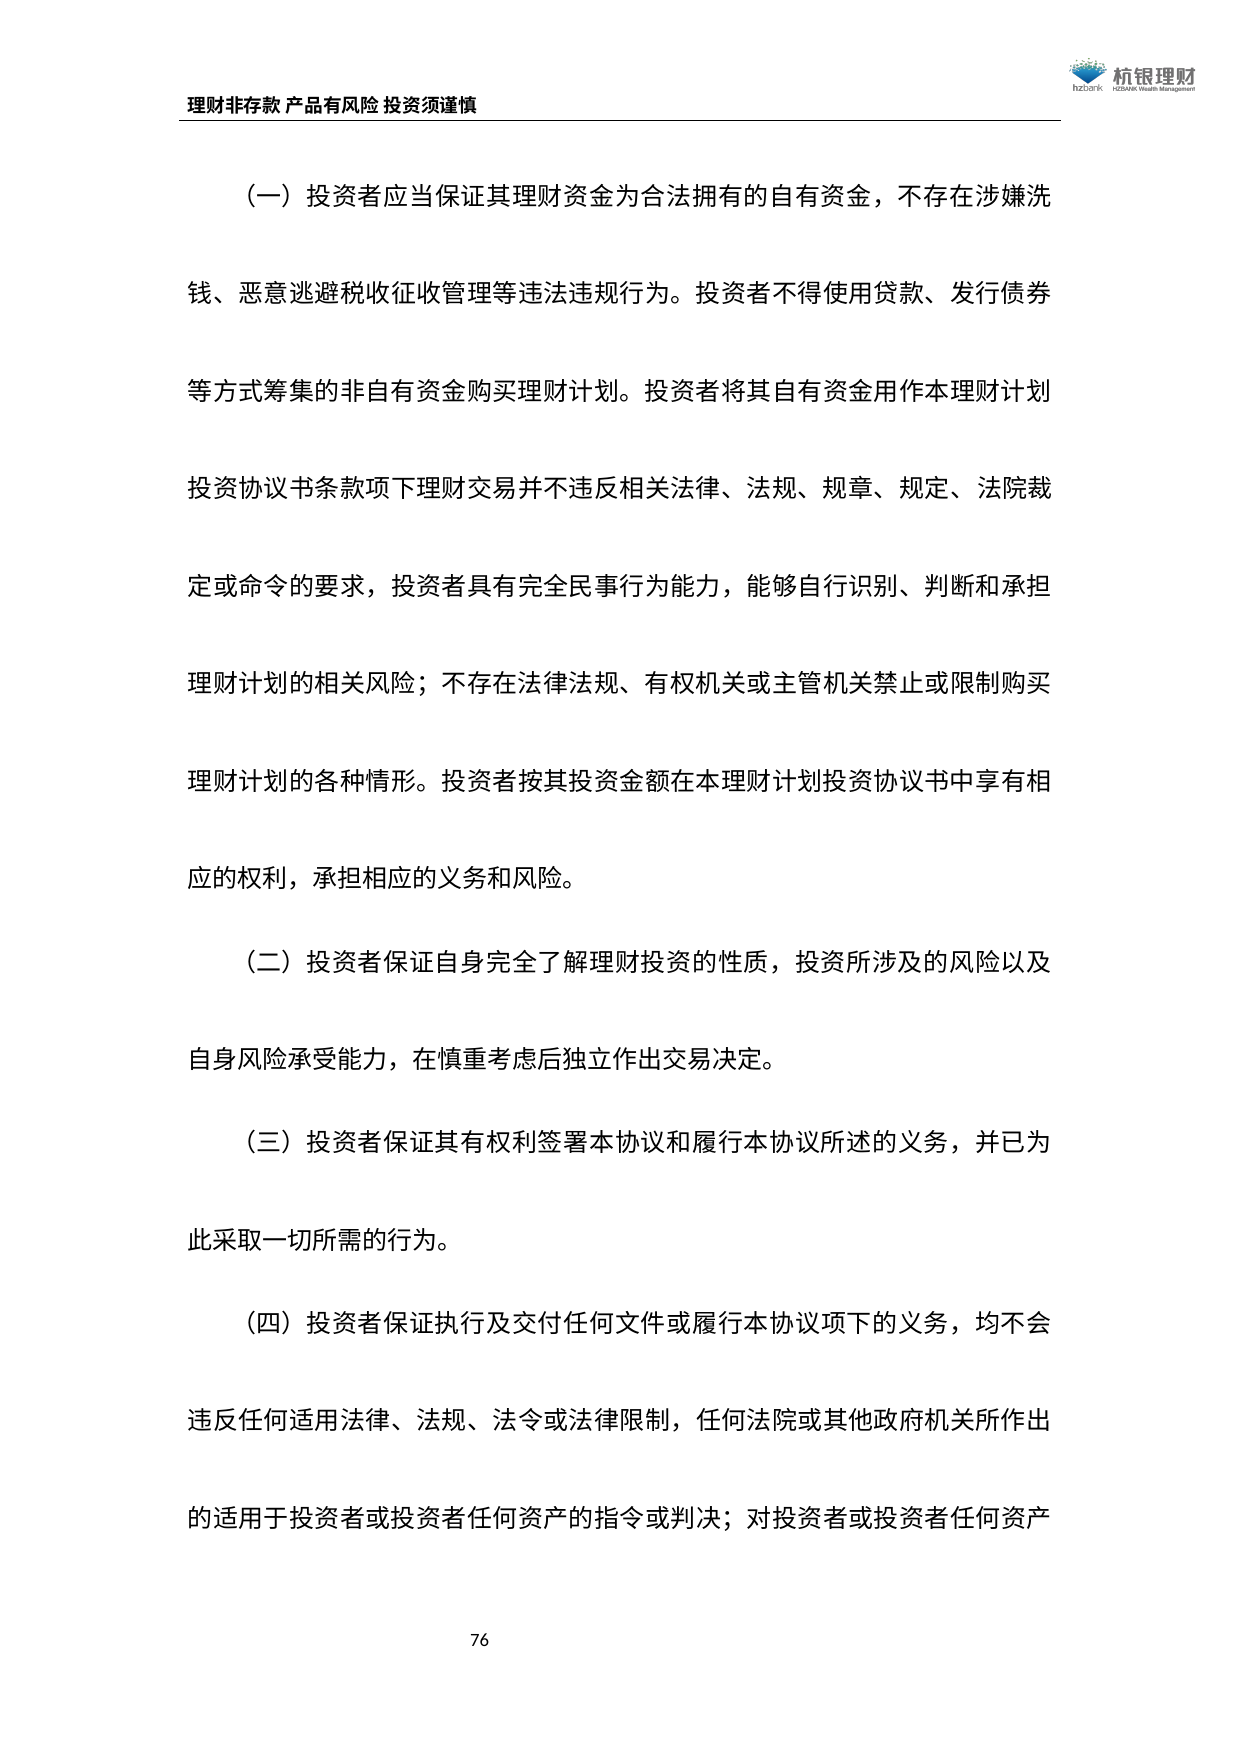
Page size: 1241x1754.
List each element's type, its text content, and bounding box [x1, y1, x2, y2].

list 投资者应当保证其理财资金为合法拥有的自有资金，不存在涉嫌洗钱、恶意逃避税收征收管理等违法违规行为。投资者不得使用贷款、发行债券等方式筹集的非自有资金购买理财计划。投资者将其自有资金用作本理财计划投资协议书条款项下理财交易并不违反相关法律、法规、规章、规定、法院裁定或命令的要求，投资者具有完全民事行为能力，能够自行识别、判断和承担理财计划的相关风险；不存在法律法规、有权机关或主管机关禁止或限制购买理财计划的各种情形。投资者按其投资金额在本理财计划投资协议书中享有相应的权利，承担相应的义务和风险。 [187, 162, 1053, 909]
picture [1063, 56, 1204, 97]
list 投资者保证自身完全了解理财投资的性质，投资所涉及的风险以及自身风险承受能力，在慎重考虑后独立作出交易决定。 [187, 928, 1053, 1090]
list 投资者保证其有权利签署本协议和履行本协议所述的义务，并已为此采取一切所需的行为。 [187, 1108, 1053, 1271]
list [187, 1289, 1053, 1549]
